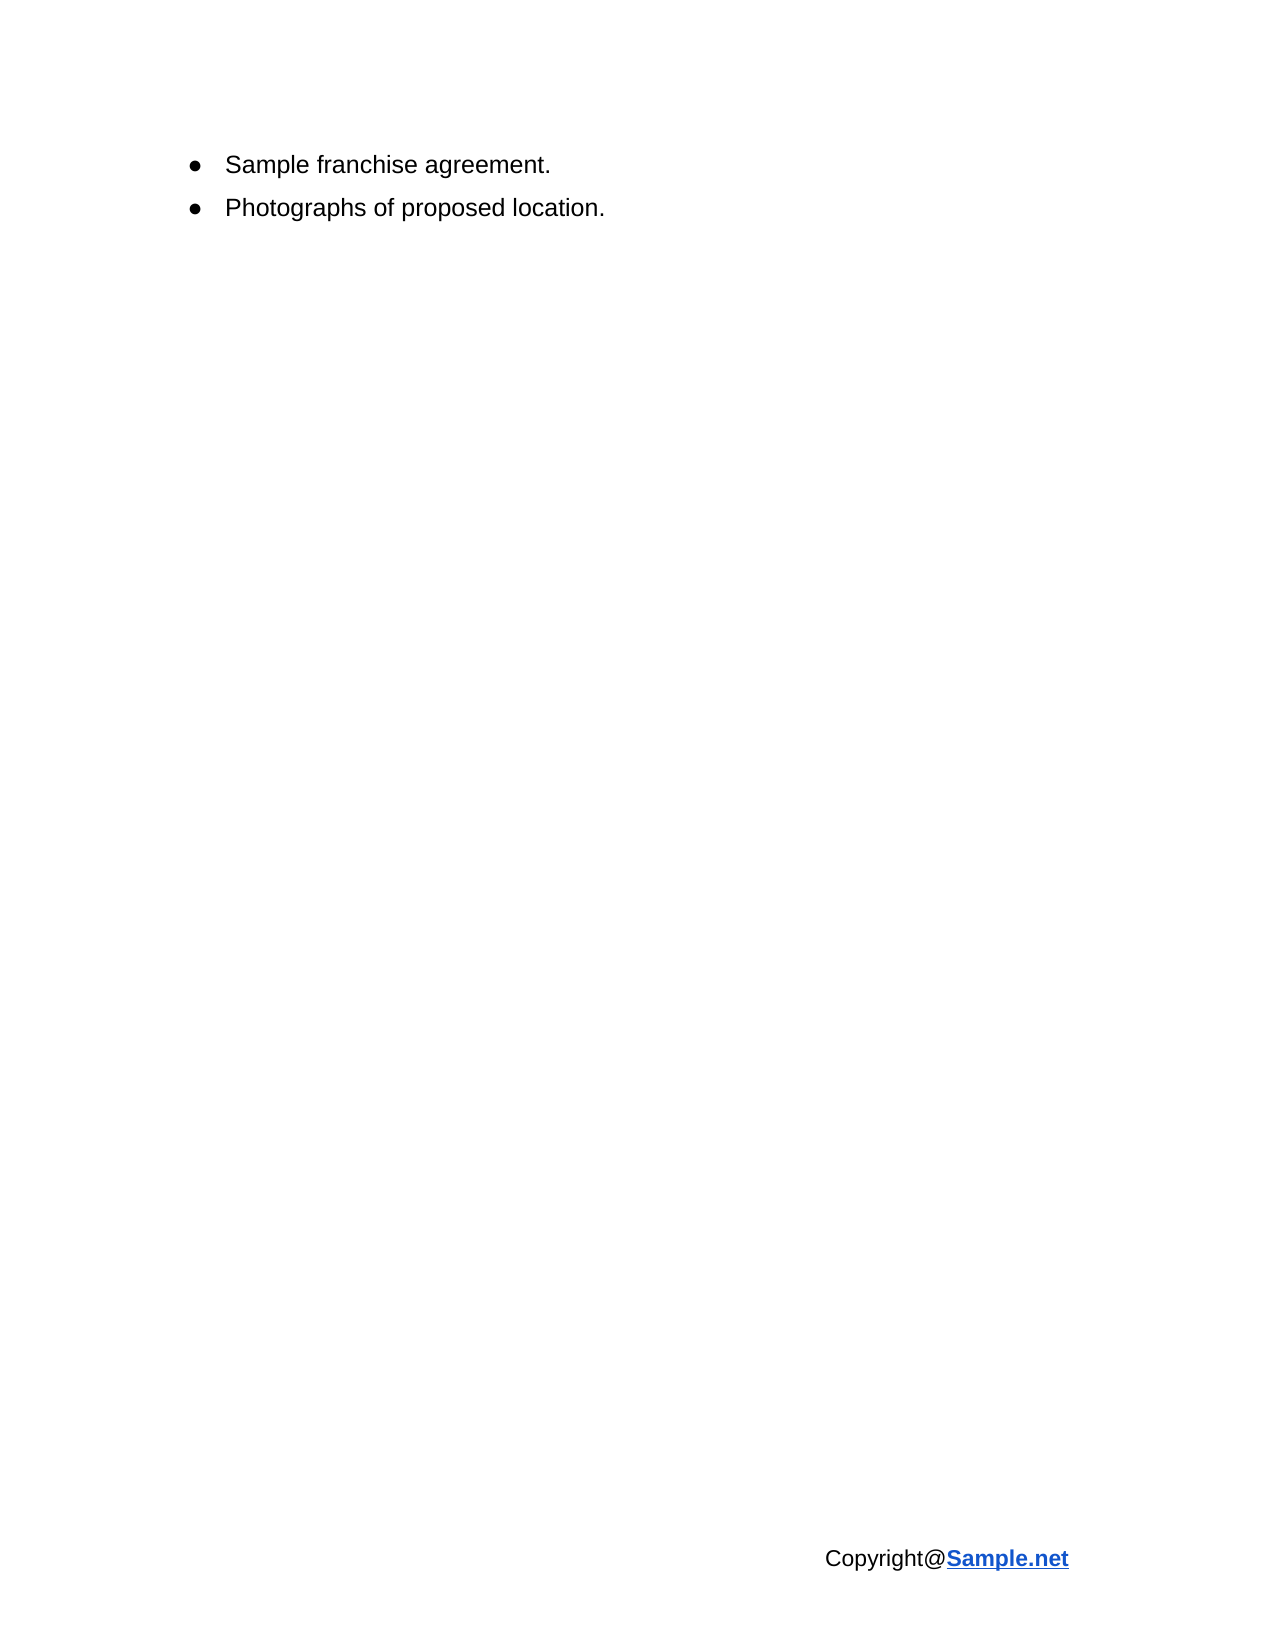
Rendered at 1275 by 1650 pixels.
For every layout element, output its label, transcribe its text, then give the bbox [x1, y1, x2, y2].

list Sample franchise agreement. [187, 150, 1125, 179]
list Photographs of proposed location. [187, 193, 1125, 222]
